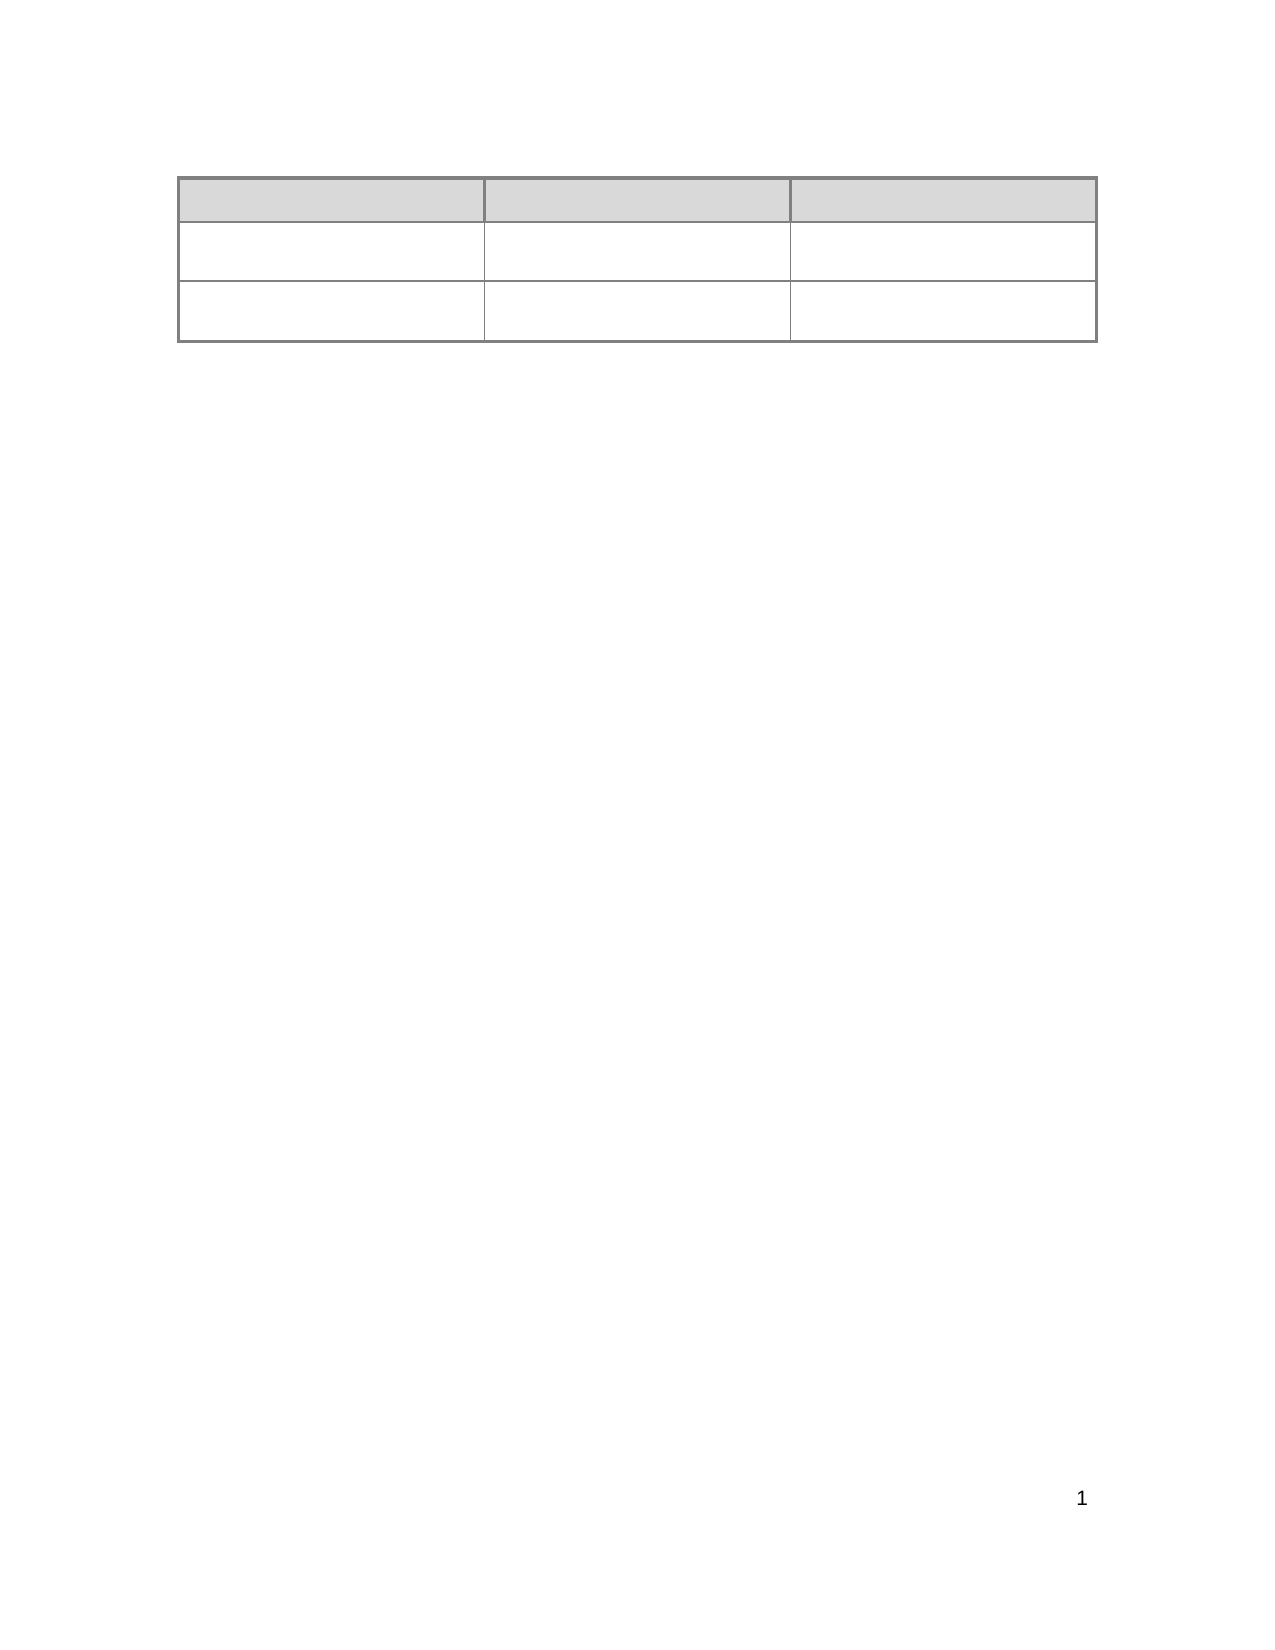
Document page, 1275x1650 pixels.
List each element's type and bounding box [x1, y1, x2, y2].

table_cell [485, 223, 790, 280]
table_cell [791, 223, 1095, 280]
table_header [792, 180, 1095, 221]
table_cell [180, 223, 484, 280]
table_cell [791, 282, 1095, 339]
table_header [180, 180, 483, 221]
table_header [486, 180, 789, 221]
table_cell [485, 282, 790, 339]
table_cell [180, 282, 484, 339]
